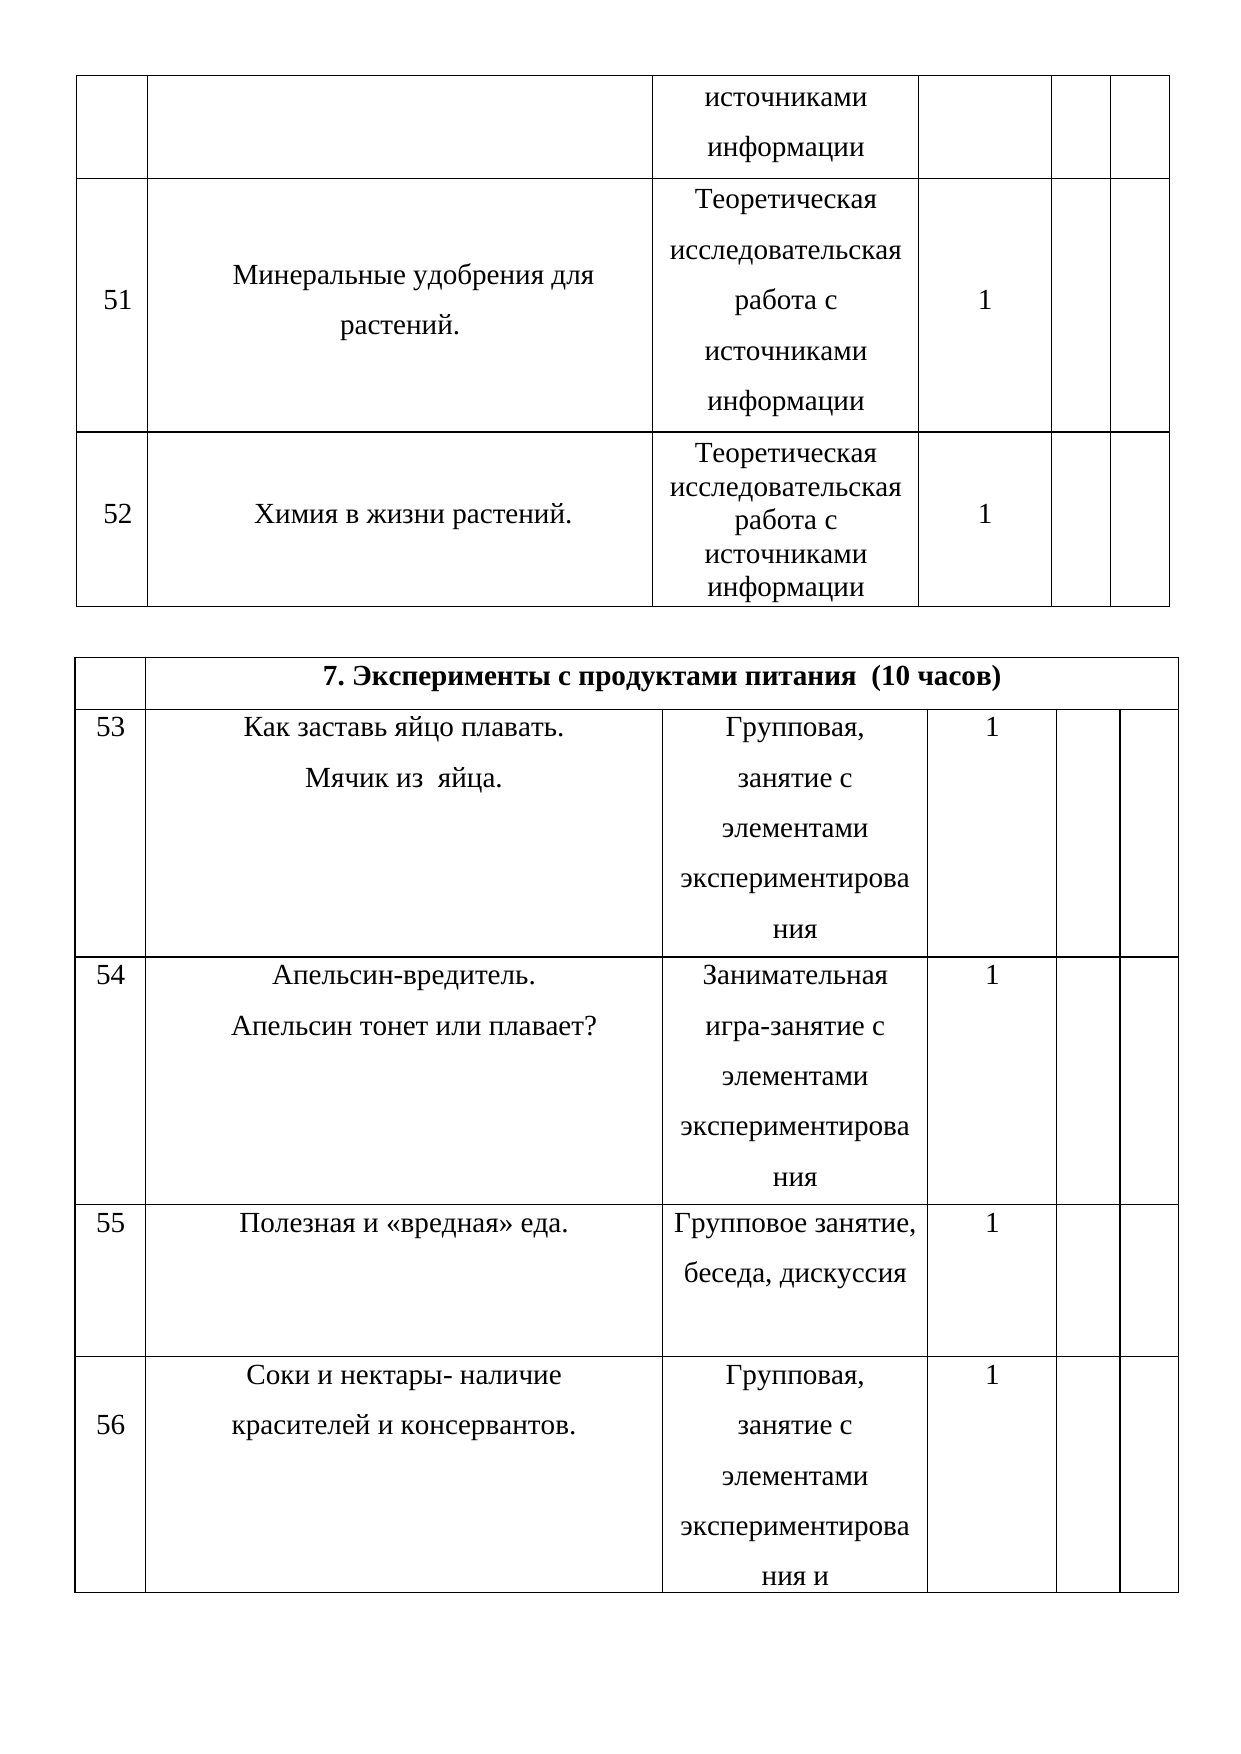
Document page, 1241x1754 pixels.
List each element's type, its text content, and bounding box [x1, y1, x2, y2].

table_cell 1 [928, 958, 1056, 1204]
table_cell 1 [919, 76, 1051, 178]
table_cell 51 [77, 179, 147, 431]
table_cell [1057, 1205, 1119, 1356]
table_cell [1052, 76, 1110, 178]
table_cell [1111, 76, 1169, 178]
table_cell [1121, 1357, 1178, 1592]
table_cell [1121, 1205, 1178, 1356]
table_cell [653, 76, 918, 178]
table_cell [1057, 1357, 1119, 1592]
table_cell Групповая, занятие с элементами экспериментирования [663, 710, 927, 956]
table_cell [1052, 179, 1110, 431]
table_header [76, 658, 145, 708]
table_cell [1052, 433, 1110, 606]
table_cell [1111, 433, 1169, 606]
table_cell 55 [76, 1205, 145, 1356]
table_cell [663, 1357, 927, 1592]
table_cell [146, 1357, 662, 1592]
table_cell Химия в жизни растений. [148, 433, 652, 606]
table_cell 52 [77, 433, 147, 606]
table_cell Занимательная игра-занятие с элементами экспериментирования [663, 958, 927, 1204]
table_cell Минеральные удобрения для растений. [148, 179, 652, 431]
table_cell 56 [76, 1357, 145, 1592]
table_cell Теоретическая исследовательская работа с источниками информации [653, 433, 918, 606]
table_cell Как заставь яйцо плавать. Мячик из яйца. [146, 710, 662, 956]
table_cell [653, 179, 918, 431]
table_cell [148, 76, 652, 178]
table_cell 1 [919, 179, 1051, 431]
table_cell [1057, 958, 1119, 1204]
table_cell 54 [76, 958, 145, 1204]
table_cell [1111, 179, 1169, 431]
table_cell 53 [76, 710, 145, 956]
table_cell [1121, 710, 1178, 956]
table_cell Апельсин-вредитель. Апельсин тонет или плавает? [146, 958, 662, 1204]
table_cell 1 [928, 1357, 1056, 1592]
table_header 7. Эксперименты с продуктами питания (10 часов) [146, 658, 1178, 708]
table_cell 1 [928, 710, 1056, 956]
table_cell 1 [919, 433, 1051, 606]
table_cell [1057, 710, 1119, 956]
table_cell 50 [77, 76, 147, 178]
table_cell Полезная и «вредная» еда. [146, 1205, 662, 1356]
table_cell 1 [928, 1205, 1056, 1356]
table_cell Групповое занятие, беседа, дискуссия [663, 1205, 927, 1356]
table_cell [1121, 958, 1178, 1204]
